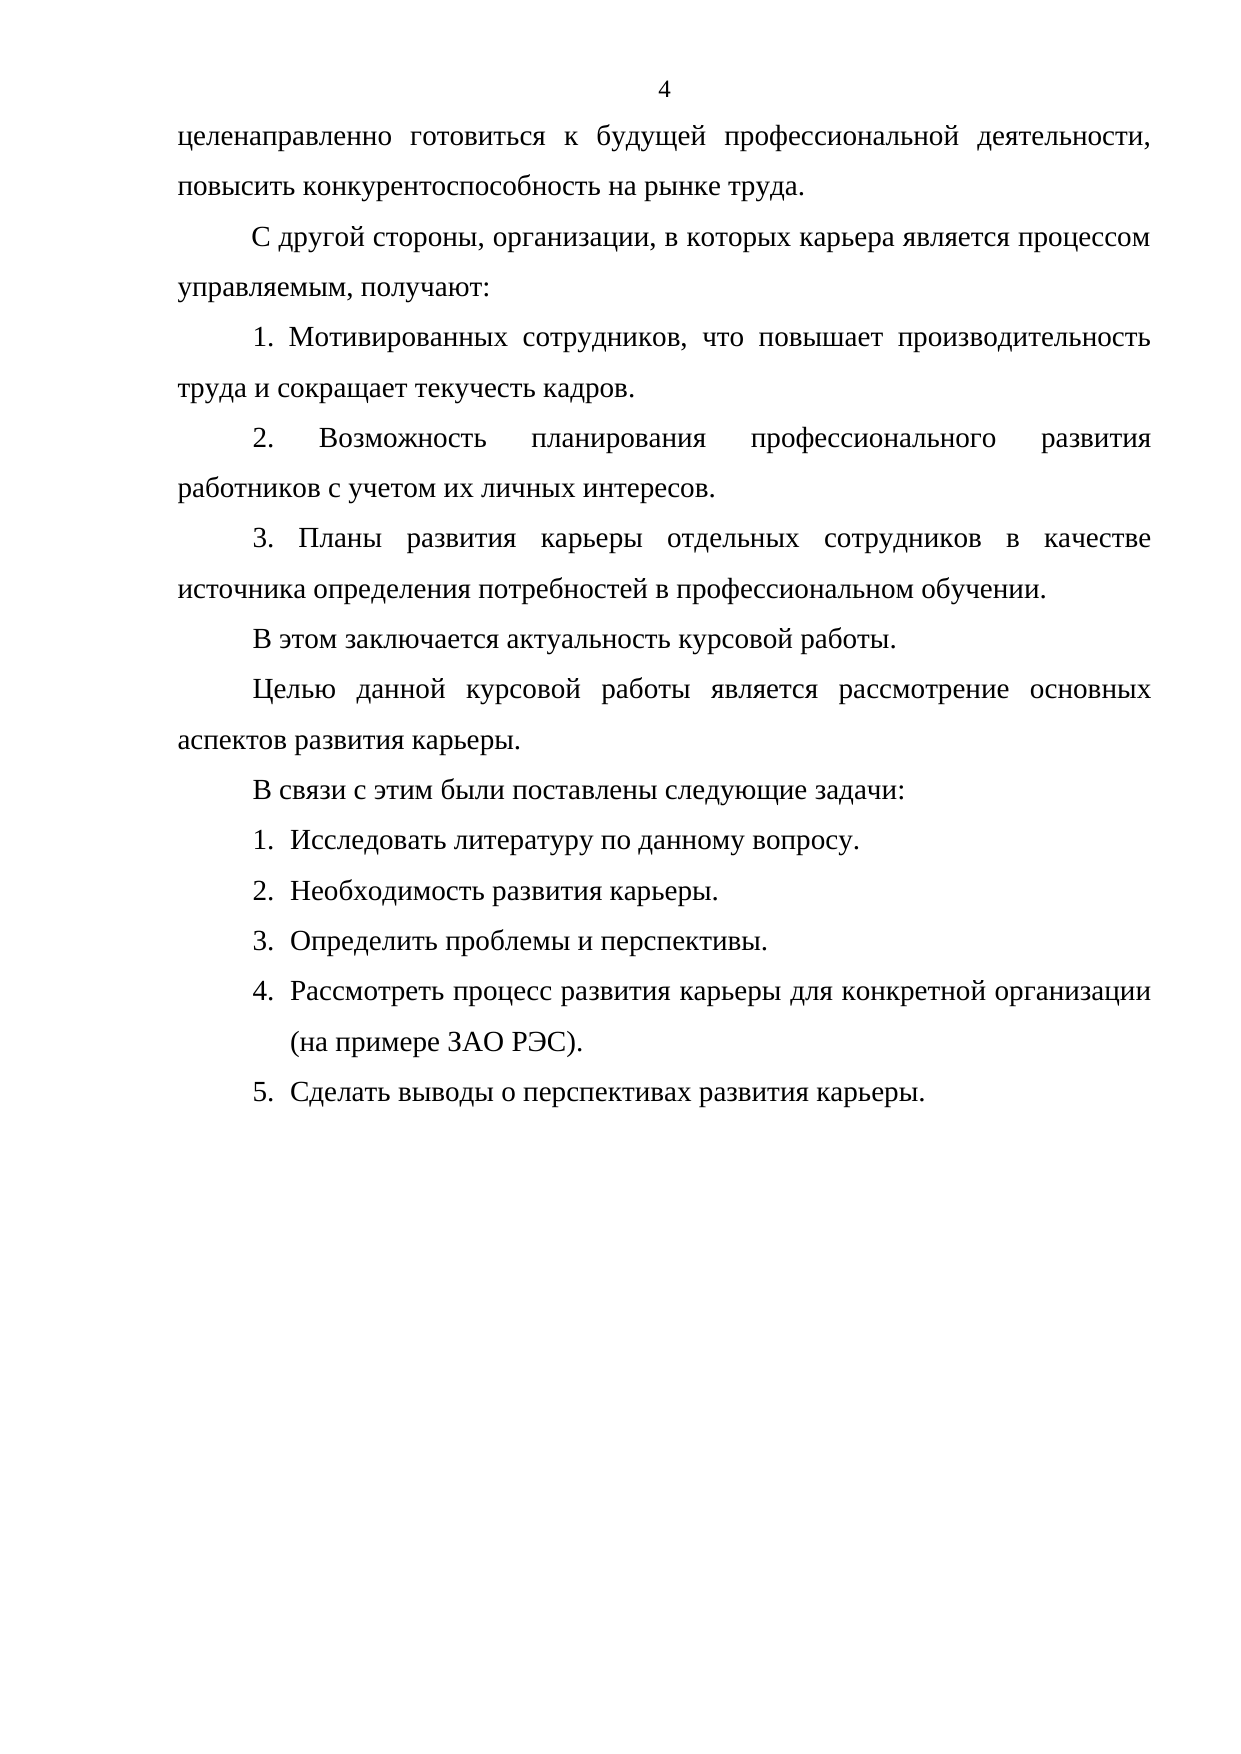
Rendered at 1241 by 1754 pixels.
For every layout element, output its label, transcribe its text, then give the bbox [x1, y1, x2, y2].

text 3. Планы развития карьеры отдельных сотрудников в качестве источника определения потребностей в профессиональном обучении. [177, 521, 1152, 604]
text В связи с этим были поставлены следующие задачи: [177, 772, 1152, 806]
list Исследовать литературу по данному вопросу. [252, 822, 1152, 856]
text 1. Мотивированных сотрудников, что повышает производительность труда и сокращает текучесть кадров. [177, 319, 1152, 403]
list Определить проблемы и перспективы. [252, 923, 1152, 957]
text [177, 118, 1152, 202]
list Сделать выводы о перспективах развития карьеры. [252, 1074, 1152, 1108]
text 2. Возможность планирования профессионального развития работников с учетом их личных интересов. [177, 420, 1152, 504]
list Необходимость развития карьеры. [252, 873, 1152, 906]
text С другой стороны, организации, в которых карьера является процессом управляемым, получают: [177, 219, 1152, 303]
text Целью данной курсовой работы является рассмотрение основных аспектов развития карьеры. [177, 672, 1152, 755]
list Рассмотреть процесс развития карьеры для конкретной организации (на примере ЗАО РЭС). [252, 973, 1152, 1057]
text В этом заключается актуальность курсовой работы. [177, 621, 1152, 655]
